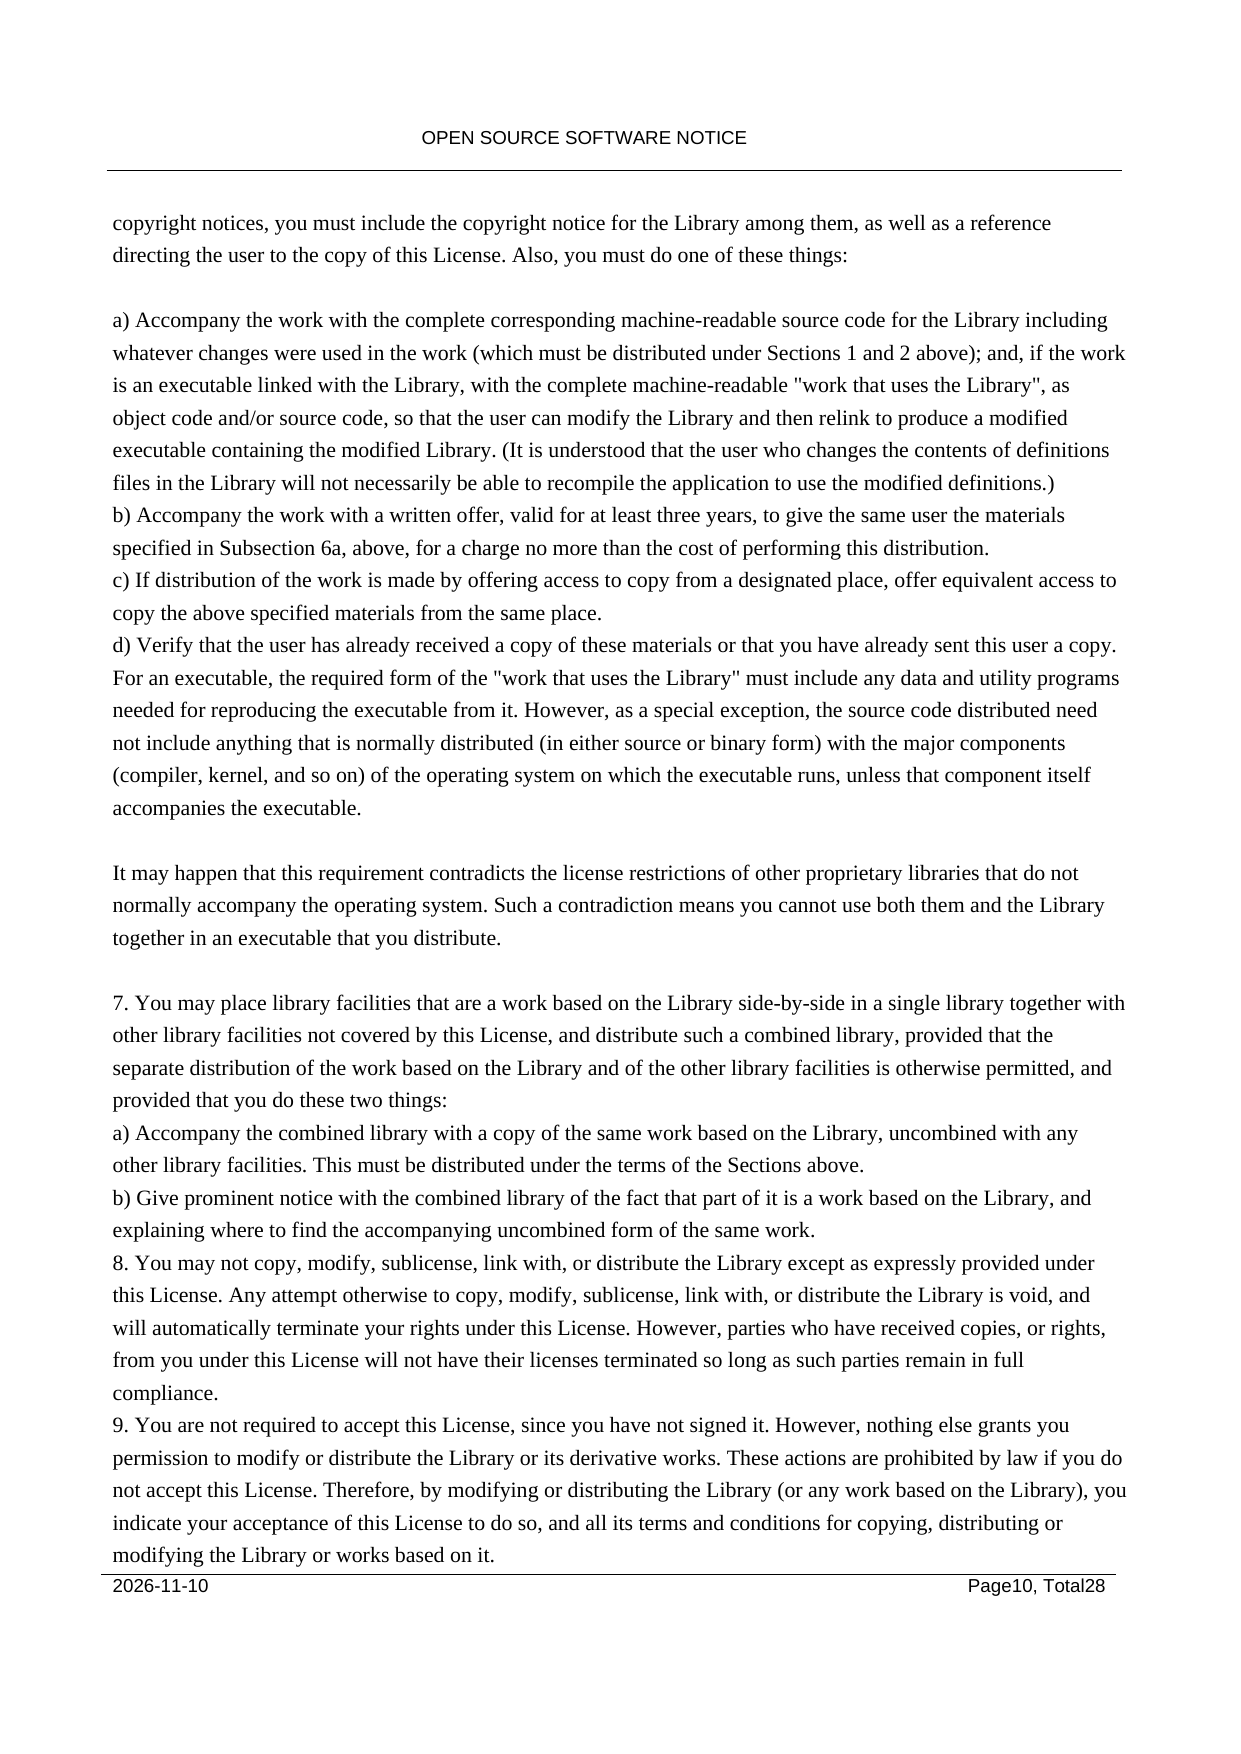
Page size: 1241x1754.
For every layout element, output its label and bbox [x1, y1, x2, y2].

text [112, 206, 1128, 1571]
